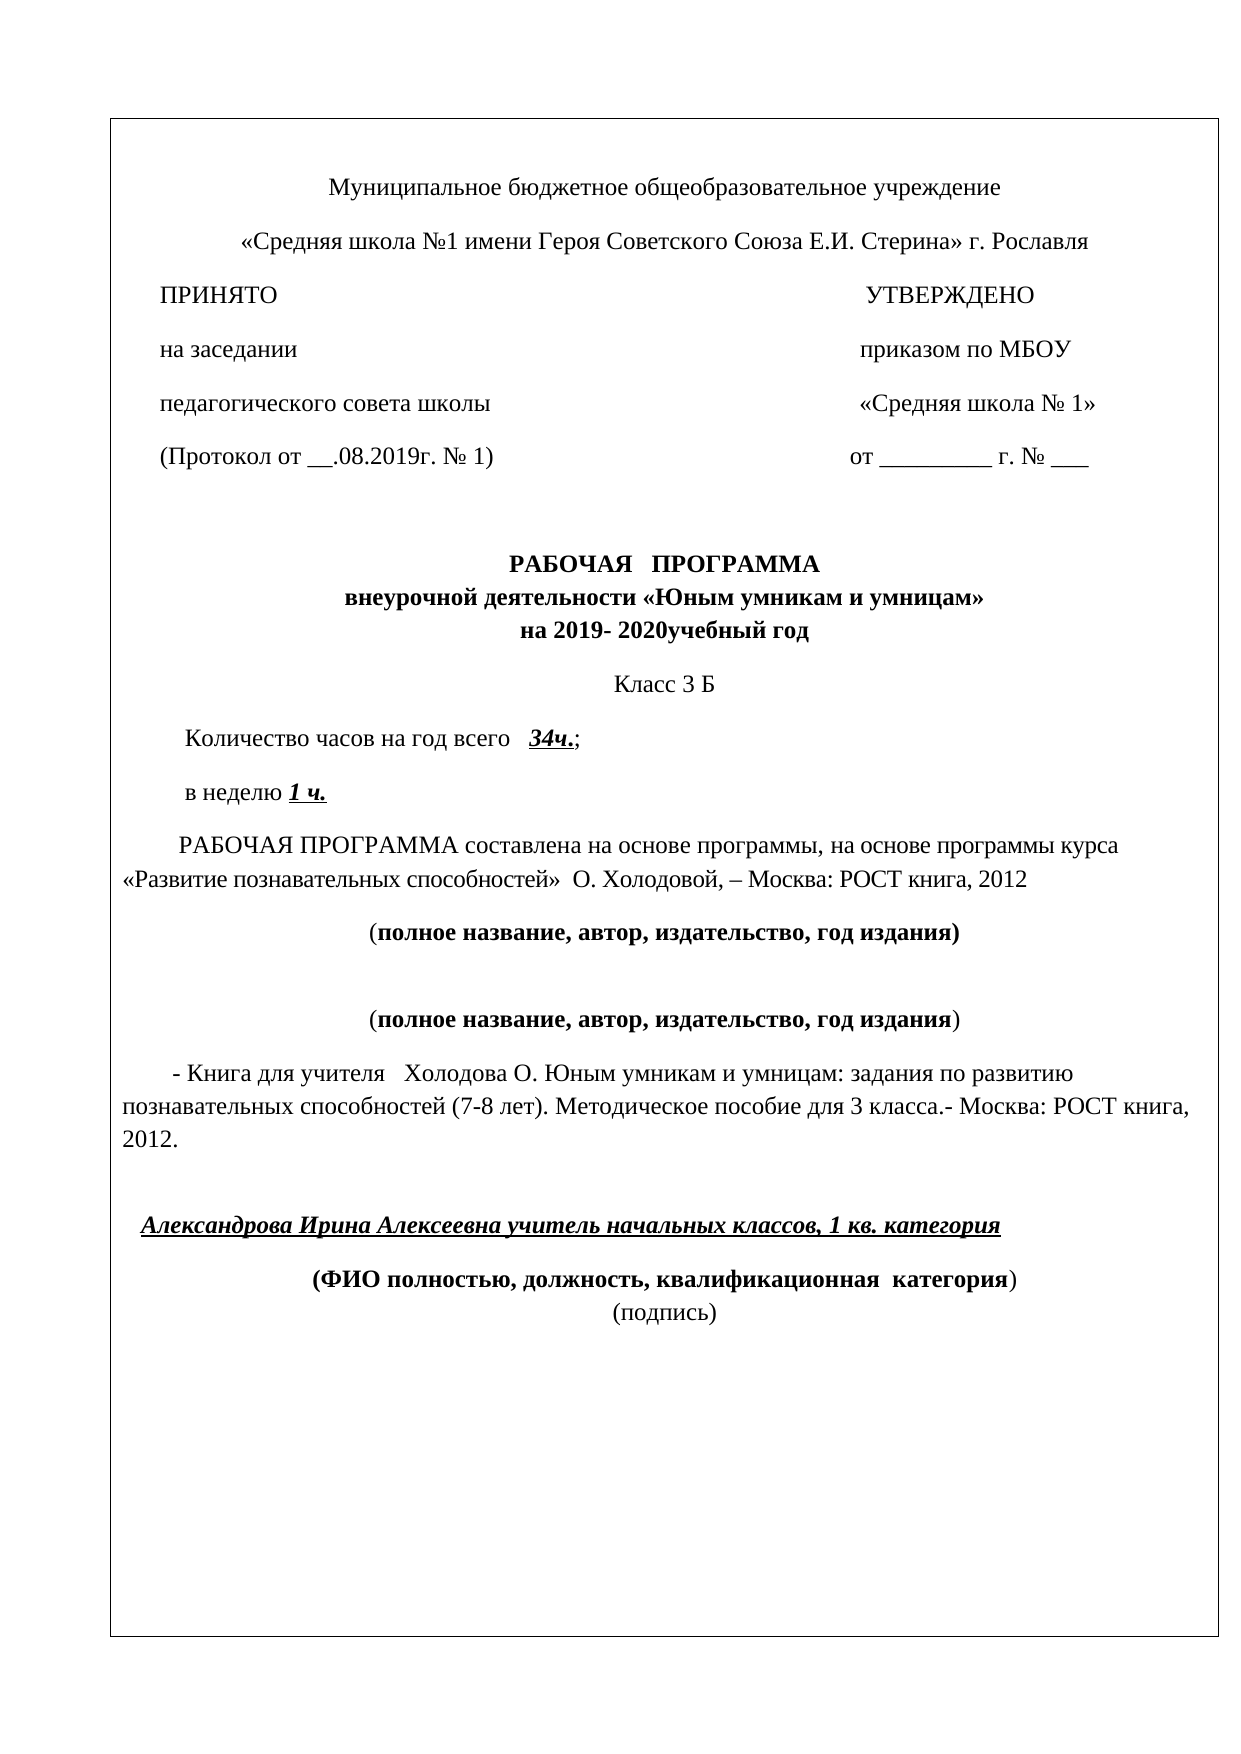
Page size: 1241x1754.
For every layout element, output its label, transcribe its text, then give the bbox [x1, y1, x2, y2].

table_header Муниципальное бюджетное общеобразовательное учреждение «Средняя школа №1 имени Героя Советского Союза Е.И. Стерина» г. Рославля ПРИНЯТО УТВЕРЖДЕНО на заседании приказом по МБОУ педагогического совета школы «Средняя школа № 1» (Протокол от __.08.2019г. № 1) от _________ г. № ___ РАБОЧАЯ ПРОГРАММА внеурочной деятельности «Юным умникам и умницам» на 2019- 2020учебный год Класс 3 Б Количество часов на год всего 34ч.; в неделю 1 ч. РАБОЧАЯ ПРОГРАММА составлена на основе программы, на основе программы курса «Развитие познавательных способностей» О. Холодовой, – Москва: РОСТ книга, 2012 (полное название, автор, издательство, год издания) (полное название, автор, издательство, год издания) - Книга для учителя Холодова О. Юным умникам и умницам: задания по развитию познавательных способностей (7-8 лет). Методическое пособие для 3 класса.- Москва: РОСТ книга, 2012. Александрова Ирина Алексеевна учитель начальных классов, 1 кв. категория (ФИО полностью, должность, квалификационная категория) (подпись) [111, 119, 1218, 1636]
